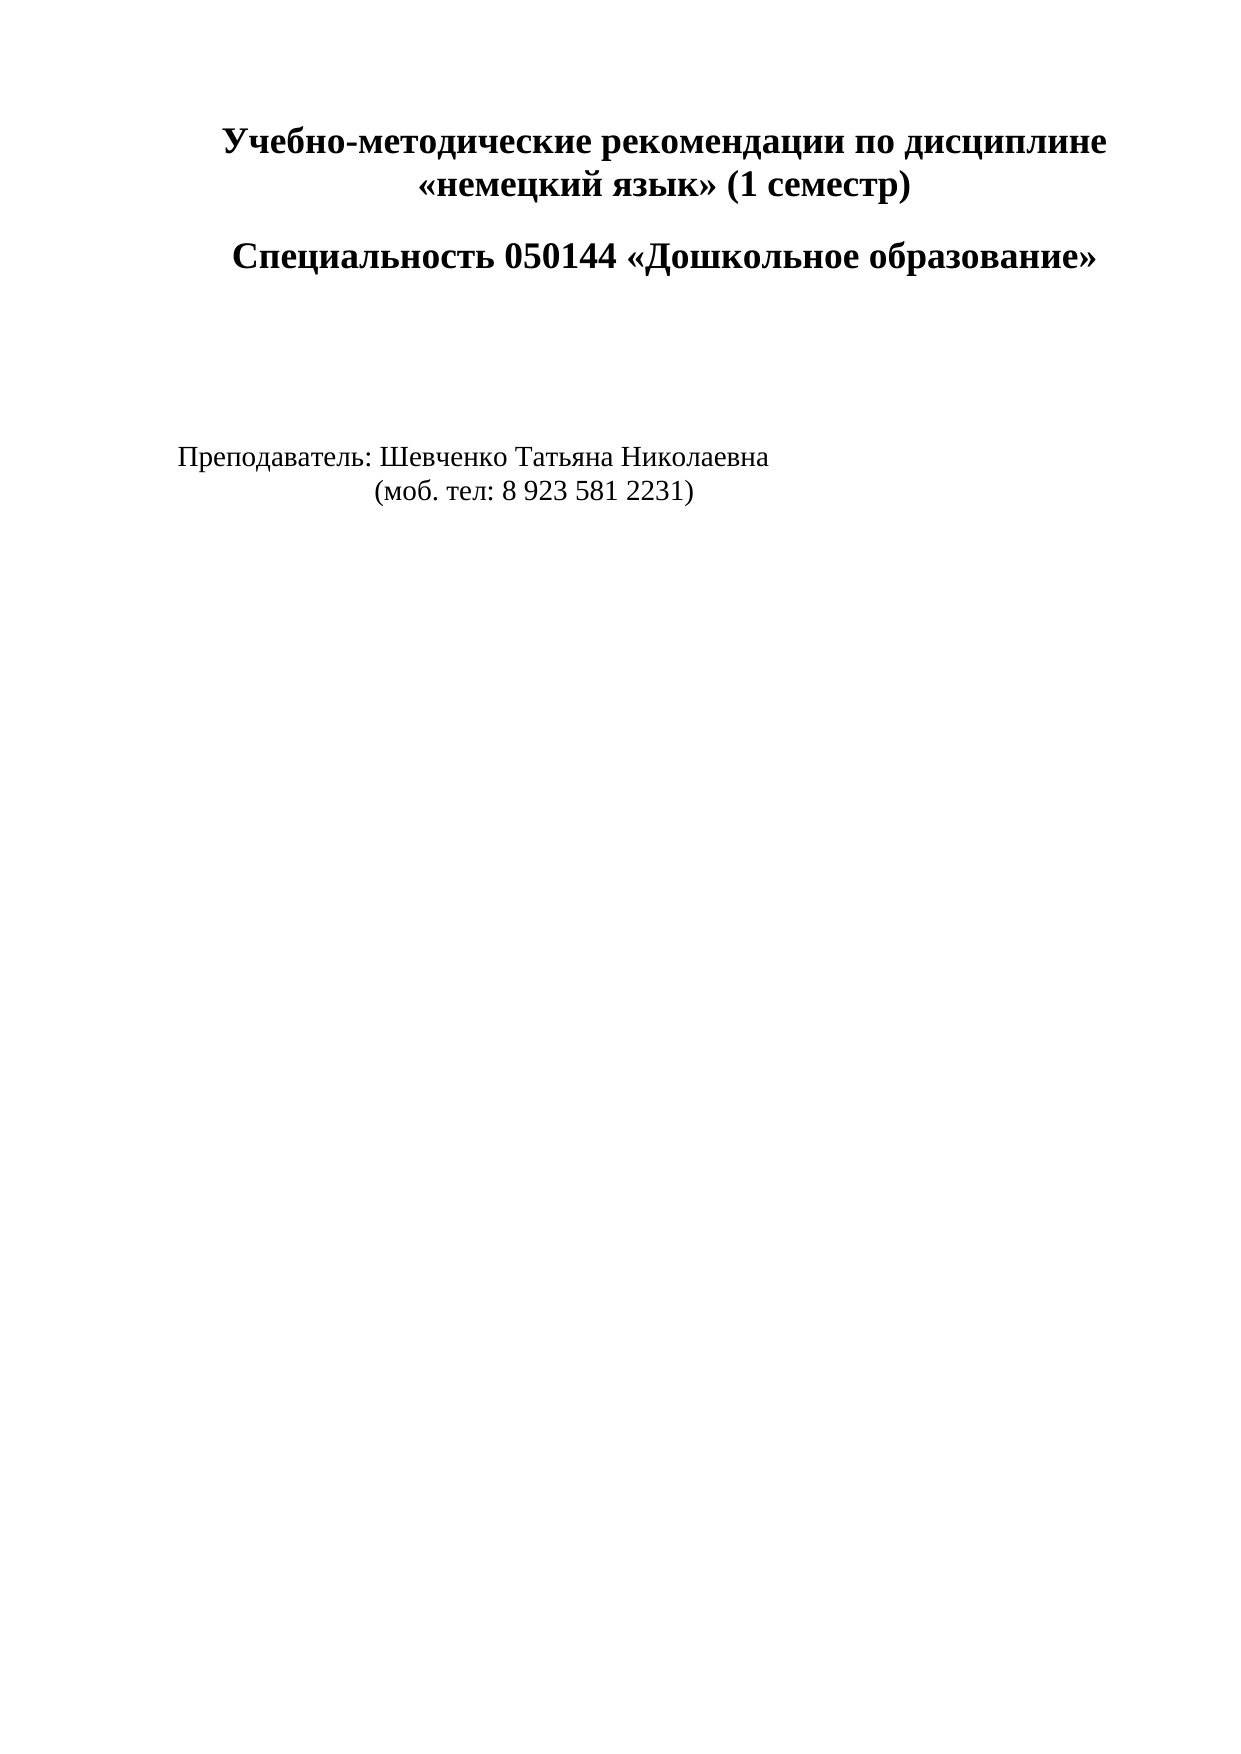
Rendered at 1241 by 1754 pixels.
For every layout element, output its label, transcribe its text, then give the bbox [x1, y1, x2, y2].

text (моб. тел: 8 923 581 2231) [177, 473, 1152, 506]
text Учебно-методические рекомендации по дисциплине [177, 118, 1152, 161]
text Специальность 050144 «Дошкольное образование» [177, 233, 1152, 276]
text Преподаватель: Шевченко Татьяна Николаевна [177, 439, 1152, 473]
text «немецкий язык» (1 семестр) [177, 161, 1152, 204]
